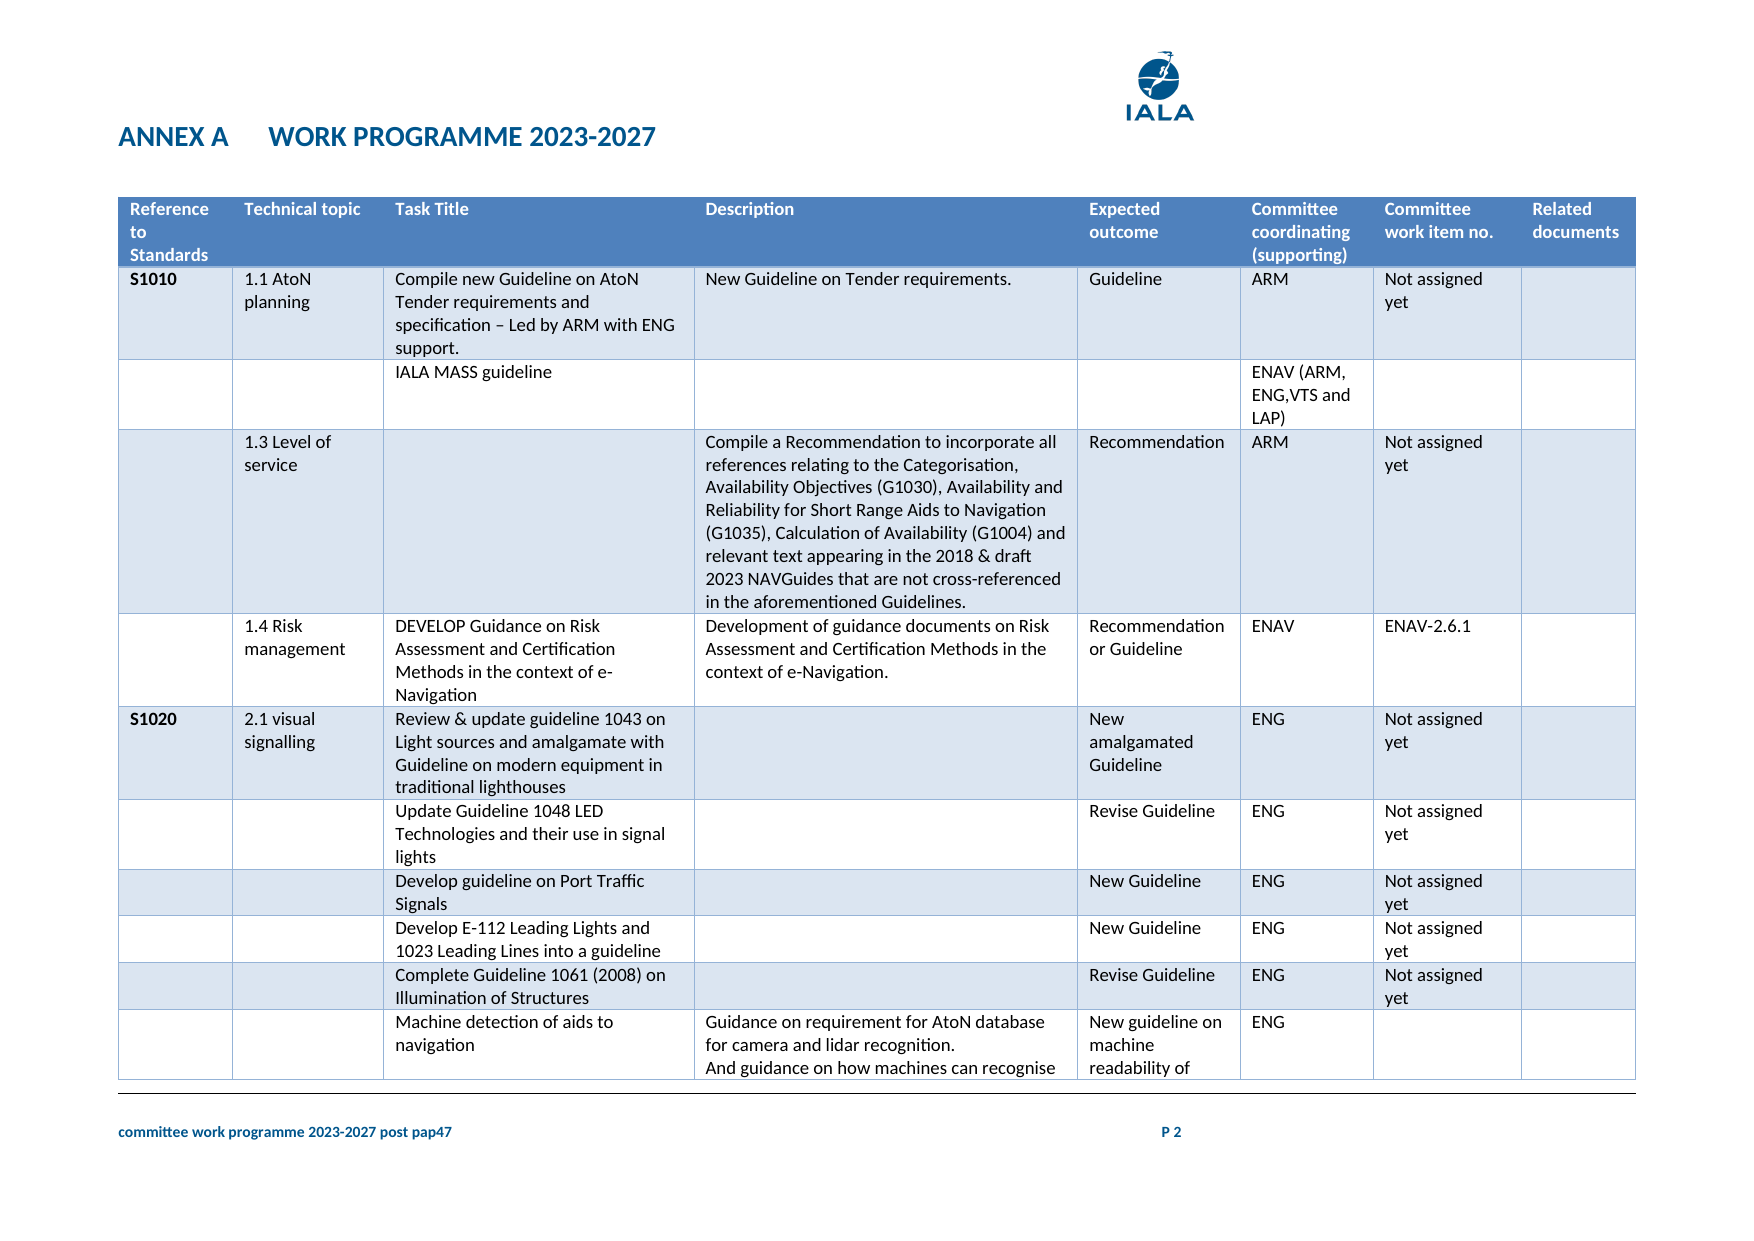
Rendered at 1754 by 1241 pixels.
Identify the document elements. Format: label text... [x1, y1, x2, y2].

table_header Committee work item no. [1374, 198, 1521, 266]
table_cell [119, 963, 232, 1009]
table_cell [233, 916, 383, 962]
table_cell 1.4 Risk [233, 614, 383, 706]
table_cell [233, 800, 383, 868]
table_header Related documents [1522, 198, 1635, 266]
table_cell New Guideline on Tender requirements. [695, 268, 1077, 359]
table_cell [119, 614, 232, 706]
table_cell [695, 800, 1077, 868]
table_cell [384, 1010, 694, 1079]
table_cell [1241, 360, 1373, 429]
table_cell [695, 963, 1077, 1009]
table_cell [1522, 430, 1635, 613]
table_cell [1078, 1010, 1240, 1079]
table_cell [233, 1010, 383, 1079]
table_cell [119, 916, 232, 962]
table_cell [119, 430, 232, 613]
table_cell [1078, 360, 1240, 429]
table_cell [695, 1010, 1077, 1079]
table_cell Not assigned yet [1374, 268, 1521, 359]
table_header Title [384, 198, 694, 266]
table_cell [1374, 360, 1521, 429]
table_cell [1241, 268, 1373, 359]
table_cell [1522, 707, 1635, 799]
text work programme 2023-2027 [118, 118, 1636, 154]
table_cell [1241, 1010, 1373, 1079]
table_cell [695, 707, 1077, 799]
table_cell New amalgamated Guideline [1078, 707, 1240, 799]
table_cell [695, 870, 1077, 915]
table_cell Develop guideline on Port Traffic Signals [384, 870, 694, 915]
table_cell [233, 360, 383, 429]
table_cell 1.1 AtoN planning [233, 268, 383, 359]
table_cell 1.3 Level of service [233, 430, 383, 613]
table_cell Not assigned yet [1374, 870, 1521, 915]
table_cell [384, 360, 694, 429]
table_cell Complete Guideline 1061 (2008) on Illumination of Structures [384, 963, 694, 1009]
table_cell Revise Guideline [1078, 800, 1240, 868]
table_cell Update Guideline 1048 LED Technologies and their use in signal lights [384, 800, 694, 868]
table_cell [1522, 870, 1635, 915]
table_cell [119, 800, 232, 868]
table_header Reference to Standards [119, 198, 232, 266]
table_cell [1522, 268, 1635, 359]
table_cell [233, 963, 383, 1009]
table_cell New Guideline [1078, 870, 1240, 915]
table_cell ENG [1241, 870, 1373, 915]
table_cell [1522, 963, 1635, 1009]
table_cell Not assigned yet [1374, 916, 1521, 962]
table_header Expected outcome [1078, 198, 1240, 266]
table_cell ENG [1241, 916, 1373, 962]
table_cell ENG [1241, 707, 1373, 799]
table_cell [119, 870, 232, 915]
table_cell Compile a Recommendation to incorporate all references relating to the Categorisation, Availability Objectives (G1030), Availability and Reliability for Short Range Aids to Navigation (G1035), Calculation of Availability (G1004) and relevant text appearing in the 2018 & draft 2023 NAVGuides that are not cross-referenced in the aforementioned Guidelines. [695, 430, 1077, 613]
table_cell Develop E-112 Leading Lights and 1023 Leading Lines into a guideline [384, 916, 694, 962]
table_cell Revise Guideline [1078, 963, 1240, 1009]
table_cell ARM [1241, 430, 1373, 613]
table_cell Not assigned yet [1374, 800, 1521, 868]
table_cell [1522, 800, 1635, 868]
table_cell [1522, 1010, 1635, 1079]
table_header Description [695, 198, 1077, 266]
table_cell Guideline [1078, 268, 1240, 359]
table_header Committee [1241, 198, 1373, 266]
table_cell DEVELOP Guidance on Risk Assessment and Certification Methods in the context of e-Navigation [384, 614, 694, 706]
table_cell Recommendation or Guideline [1078, 614, 1240, 706]
table_cell Review & update guideline 1043 on Light sources and amalgamate with Guideline on modern equipment in traditional lighthouses [384, 707, 694, 799]
table_cell Not assigned yet [1374, 707, 1521, 799]
table_cell [233, 870, 383, 915]
table_cell [1522, 360, 1635, 429]
table_cell S1010 [119, 268, 232, 359]
table_cell Not assigned yet [1374, 430, 1521, 613]
table_cell Recommendation [1078, 430, 1240, 613]
table_cell ENAV-2.6.1 [1374, 614, 1521, 706]
table_cell [695, 916, 1077, 962]
table_cell [695, 360, 1077, 429]
table_cell [119, 1010, 232, 1079]
table_cell ENG [1241, 800, 1373, 868]
table_cell [119, 360, 232, 429]
table_cell New Guideline [1078, 916, 1240, 962]
table_cell [1522, 614, 1635, 706]
table_cell Compile new Guideline on AtoN Tender requirements and specification – Led by ARM with ENG support. [384, 268, 694, 359]
table_cell [384, 430, 694, 613]
table_cell ENAV [1241, 614, 1373, 706]
table_cell [1522, 916, 1635, 962]
table_cell [1374, 1010, 1521, 1079]
table_cell Not assigned yet [1374, 963, 1521, 1009]
picture [1111, 43, 1206, 118]
table_cell 2.1 visual signaling [233, 707, 383, 799]
table_header Technical topic [233, 198, 383, 266]
table_cell ENG [1241, 963, 1373, 1009]
table_cell Development of guidance documents on Risk Assessment and Certification Methods in the context of e-Navigation. [695, 614, 1077, 706]
table_cell S1020 [119, 707, 232, 799]
